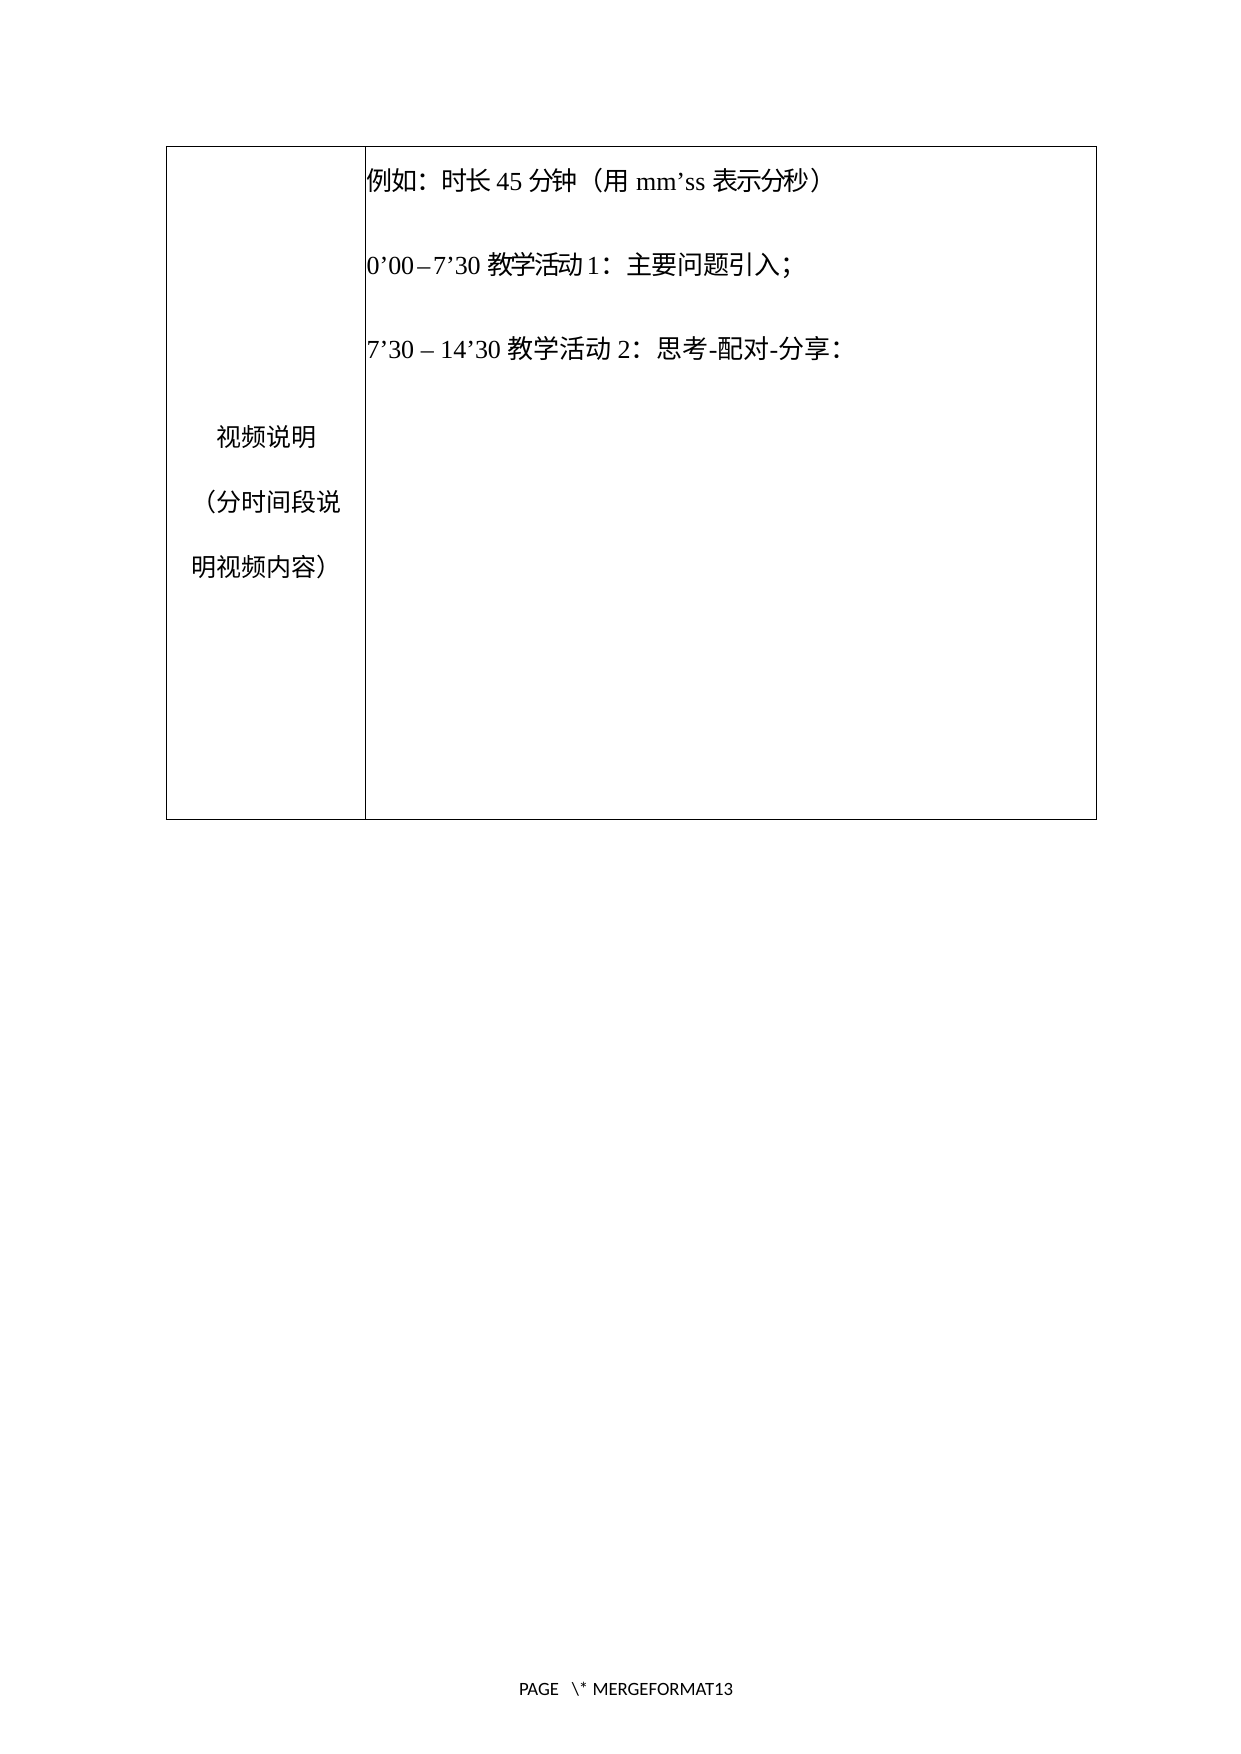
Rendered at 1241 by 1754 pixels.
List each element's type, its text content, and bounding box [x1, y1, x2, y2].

table_cell 例如：时长 45 分钟（用 mm’ss 表示分秒） 0’00 – 7’30 教学活动 1：主要问题引入； 7’30 – 14’30 教学活动 2：思考-配对-分享： [366, 147, 1096, 819]
table_cell 视频说明 （分时间段说明视频内容） [167, 147, 365, 819]
